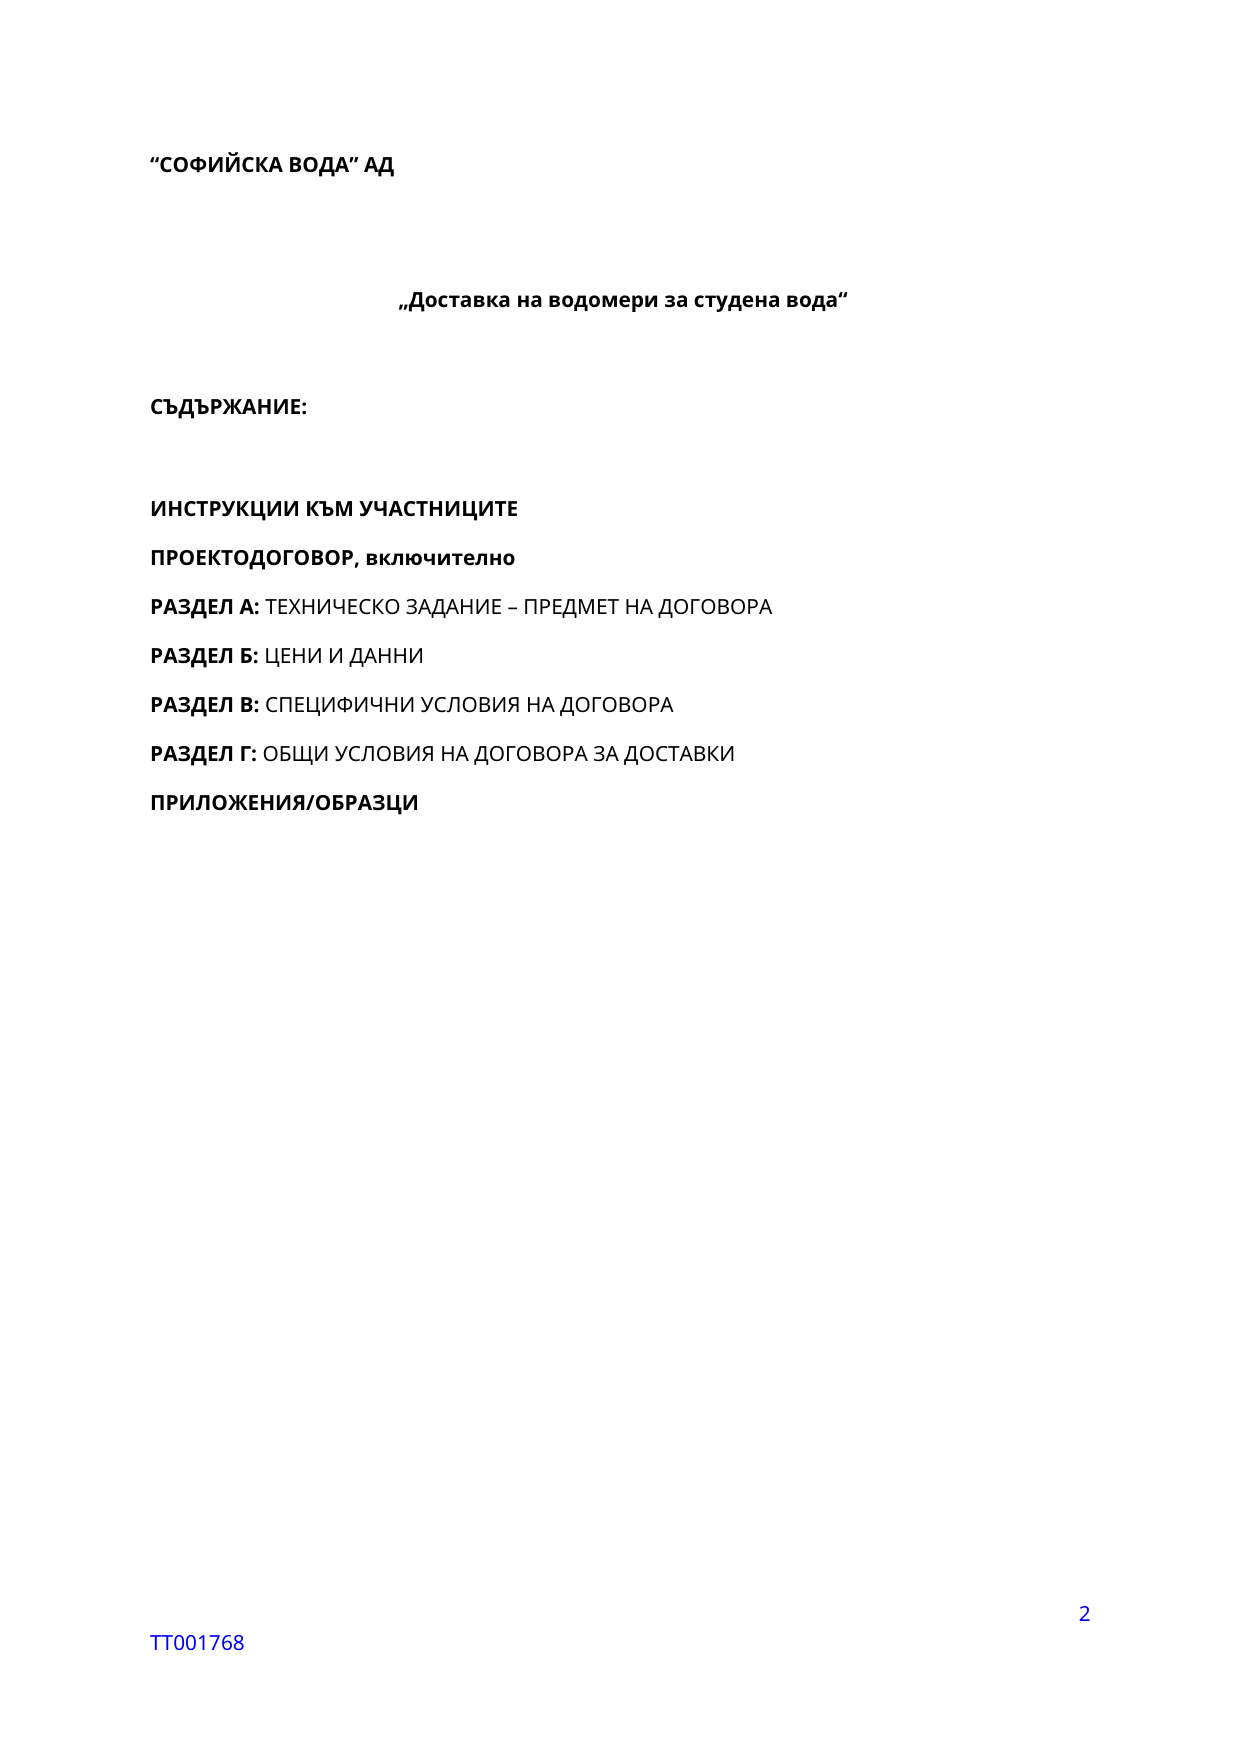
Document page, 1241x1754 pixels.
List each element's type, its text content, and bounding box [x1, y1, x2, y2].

text ПРОЕКТОДОГОВОР, включително [150, 543, 1090, 572]
text СЪДЪРЖАНИЕ: [150, 392, 1090, 421]
text ИНСТРУКЦИИ КЪМ УЧАСТНИЦИТЕ [150, 494, 1090, 523]
text ПРИЛОЖЕНИЯ/ОБРАЗЦИ [150, 788, 1090, 816]
text РАЗДЕЛ Г: ОБЩИ УСЛОВИЯ НА ДОГОВОРА ЗА ДОСТАВКИ [150, 739, 1090, 767]
text РАЗДЕЛ А: ТЕХНИЧЕСКО ЗАДАНИЕ – ПРЕДМЕТ НА ДОГОВОРА [150, 592, 1090, 621]
text РАЗДЕЛ В: СПЕЦИФИЧНИ УСЛОВИЯ НА ДОГОВОРА [150, 690, 1090, 718]
text „Доставка на водомери за студена вода“ [150, 285, 1090, 314]
text РАЗДЕЛ Б: ЦЕНИ И ДАННИ [150, 641, 1090, 669]
text “СОФИЙСКА ВОДА” АД [150, 150, 1090, 178]
